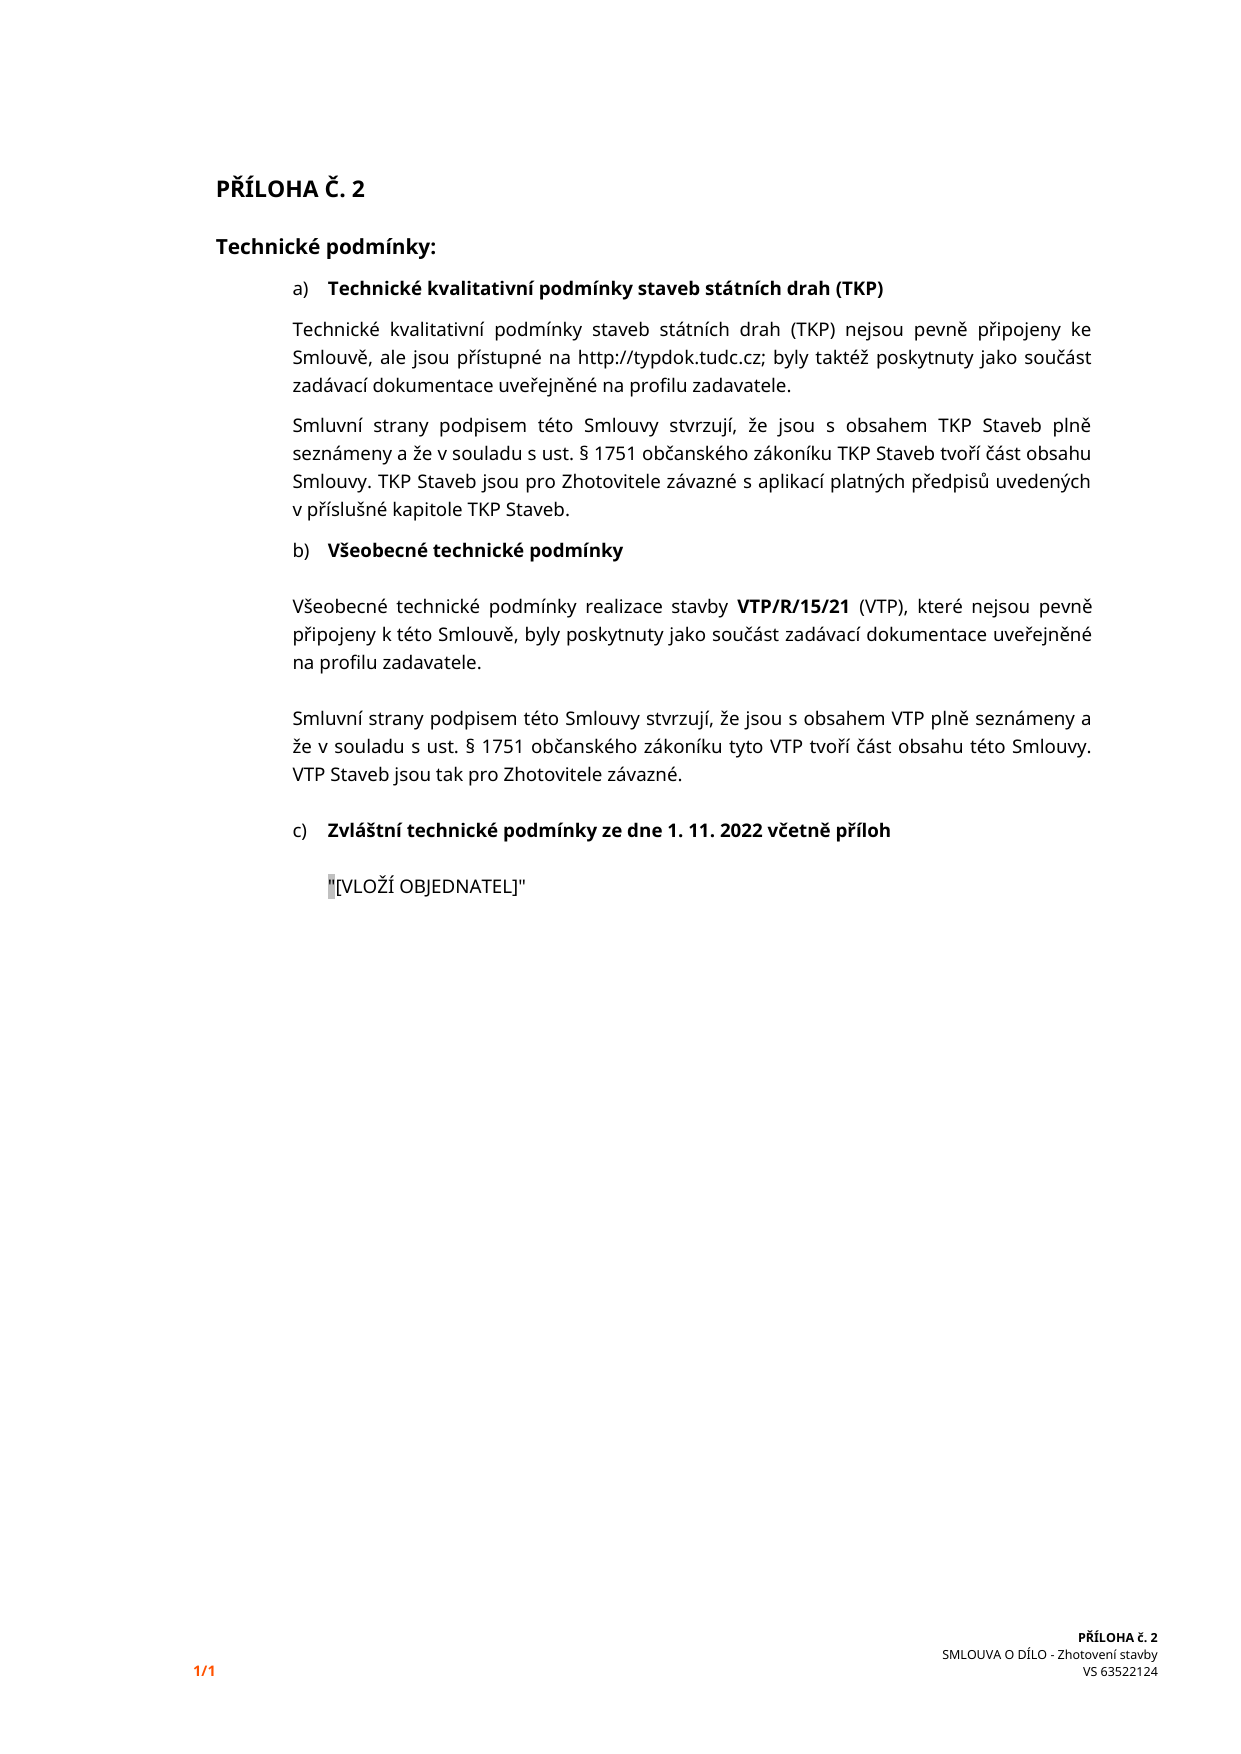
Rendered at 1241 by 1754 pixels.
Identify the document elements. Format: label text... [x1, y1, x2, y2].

text Technické podmínky: [216, 232, 1093, 260]
text Technické kvalitativní podmínky staveb státních drah (TKP) nejsou pevně připojeny ke Smlouvě, ale jsou přístupné na http://typdok.tudc.cz; byly taktéž poskytnuty jako součást zadávací dokumentace uveřejněné na profilu zadavatele. [292, 316, 1093, 398]
list Technické kvalitativní podmínky staveb státních drah (TKP) [292, 276, 1093, 301]
text Smluvní strany podpisem této Smlouvy stvrzují, že jsou s obsahem TKP Staveb plně seznámeny a že v souladu s ust. § 1751 občanského zákoníku TKP Staveb tvoří část obsahu Smlouvy. TKP Staveb jsou pro Zhotovitele závazné s aplikací platných předpisů uvedených v příslušné kapitole TKP Staveb. [292, 413, 1093, 522]
list Smluvní strany podpisem této Smlouvy stvrzují, že jsou s obsahem VTP plně seznámeny a že v souladu s ust. § 1751 občanského zákoníku tyto VTP tvoří část obsahu této Smlouvy. VTP Staveb jsou tak pro Zhotovitele závazné. [292, 705, 1093, 787]
text Příloha č. 2 [216, 172, 1093, 204]
text Zvláštní technické podmínky ze dne 1. 11. 2022 včetně příloh [292, 817, 1093, 843]
list Všeobecné technické podmínky realizace stavby VTP/R/15/21 (VTP), které nejsou pevně připojeny k této Smlouvě, byly poskytnuty jako součást zadávací dokumentace uveřejněné na profilu zadavatele. [292, 593, 1093, 675]
text Všeobecné technické podmínky [292, 537, 1093, 563]
